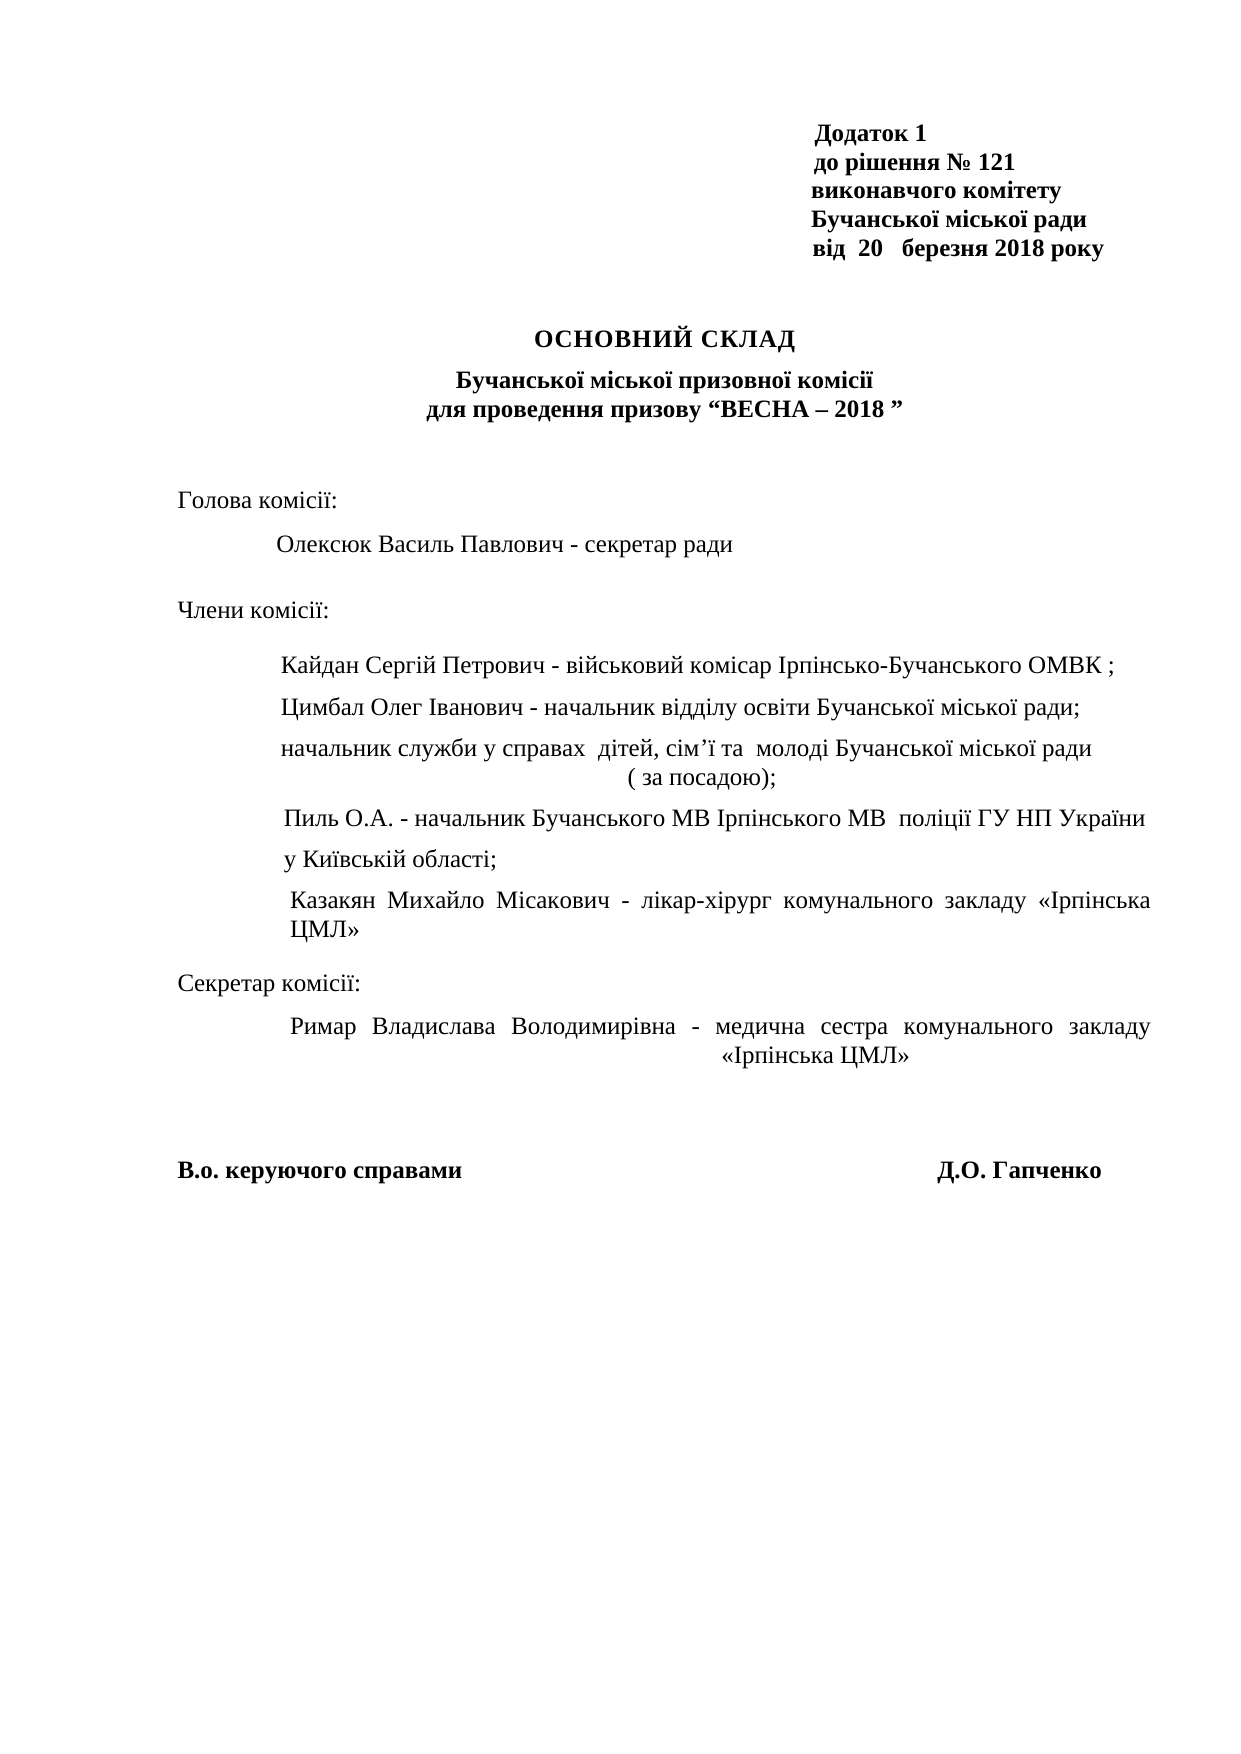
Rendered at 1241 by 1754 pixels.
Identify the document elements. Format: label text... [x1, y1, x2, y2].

text від 20 березня 2018 року [177, 233, 1152, 262]
text Голова комісії: [177, 486, 1152, 514]
text виконавчого комітету [177, 176, 1152, 204]
text до рішення № 121 [177, 147, 1152, 176]
text Члени комісії: [177, 595, 1152, 624]
text Кайдан Сергій Петрович - військовий комісар Ірпінсько-Бучанського ОМВК ; [281, 651, 1152, 679]
text Олексюк Василь Павлович - секретар ради [177, 529, 1152, 557]
text Додаток 1 [177, 118, 1152, 147]
text Римар Владислава Володимирівна - медична сестра комунального закладу «Ірпінська ЦМЛ» [290, 1011, 1152, 1069]
text Казакян Михайло Місакович - лікар-хірург комунального закладу «Ірпінська ЦМЛ» [290, 886, 1152, 943]
text для проведення призову “ВЕСНА – [177, 394, 1152, 423]
text начальник служби у справах дітей, сім’ї та молоді Бучанської міської ради ( за посадою); [281, 733, 1152, 791]
text Бучанської міської ради [177, 204, 1152, 233]
text у Київській області; [177, 844, 1152, 873]
text Секретар комісії: [177, 968, 1152, 997]
subtitle ОСНОВНИЙ СКЛАД [177, 324, 1152, 353]
text Цимбал Олег Іванович - начальник відділу освіти Бучанської міської ради; [281, 692, 1152, 721]
text В.о. керуючого справами Д.О. Гапченко [177, 1155, 1152, 1184]
text Бучанської міської призовної комісії [177, 366, 1152, 394]
text Пиль О.А. - начальник Бучанського МВ Ірпінського МВ поліції ГУ НП України [177, 803, 1152, 832]
